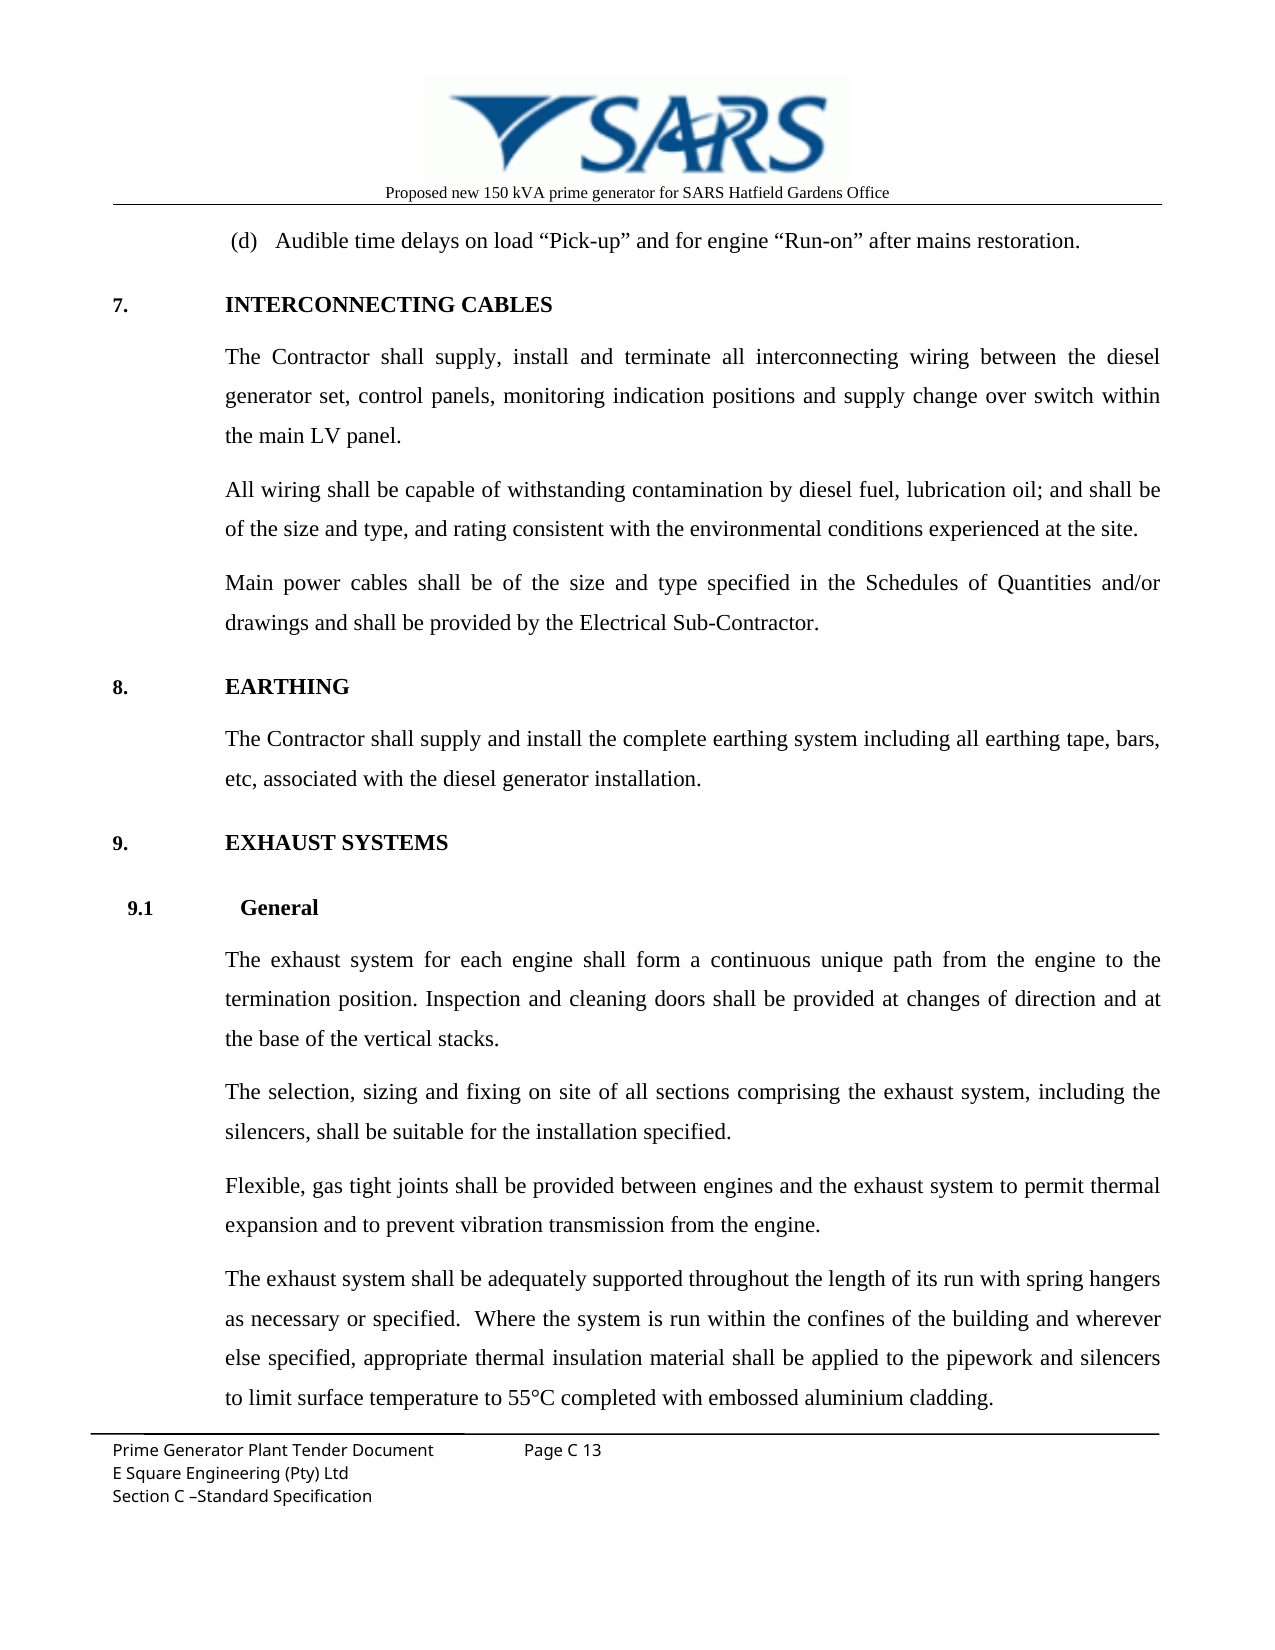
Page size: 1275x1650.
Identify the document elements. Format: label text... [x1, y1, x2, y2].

text All wiring shall be capable of withstanding contamination by diesel fuel, lubrication oil; and shall be of the size and type, and rating consistent with the environmental conditions experienced at the site. [225, 476, 1162, 542]
text The selection, sizing and fixing on site of all sections comprising the exhaust system, including the silencers, shall be suitable for the installation specified. [225, 1078, 1162, 1144]
text Earthing [112, 673, 1162, 699]
text The exhaust system shall be adequately supported throughout the length of its run with spring hangers as necessary or specified. Where the system is run within the confines of the building and wherever else specified, appropriate thermal insulation material shall be applied to the pipework and silencers to limit surface temperature to 55°C completed with embossed aluminium cladding. [225, 1265, 1162, 1410]
picture [423, 75, 852, 183]
text General [127, 894, 1162, 920]
text Interconnecting Cables [112, 291, 1162, 317]
text The Contractor shall supply, install and terminate all interconnecting wiring between the diesel generator set, control panels, monitoring indication positions and supply change over switch within the main LV panel. [225, 343, 1162, 448]
text Main power cables shall be of the size and type specified in the Schedules of Quantities and/or drawings and shall be provided by the Electrical Sub-Contractor. [225, 569, 1162, 635]
list Audible time delays on load “Pick-up” and for engine “Run-on” after mains restoration. [231, 227, 1162, 253]
text Flexible, gas tight joints shall be provided between engines and the exhaust system to permit thermal expansion and to prevent vibration transmission from the engine. [225, 1172, 1162, 1238]
text The Contractor shall supply and install the complete earthing system including all earthing tape, bars, etc, associated with the diesel generator installation. [225, 725, 1162, 791]
text exhaust systems [112, 829, 1162, 856]
text The exhaust system for each engine shall form a continuous unique path from the engine to the termination position. Inspection and cleaning doors shall be provided at changes of direction and at the base of the vertical stacks. [225, 946, 1162, 1051]
